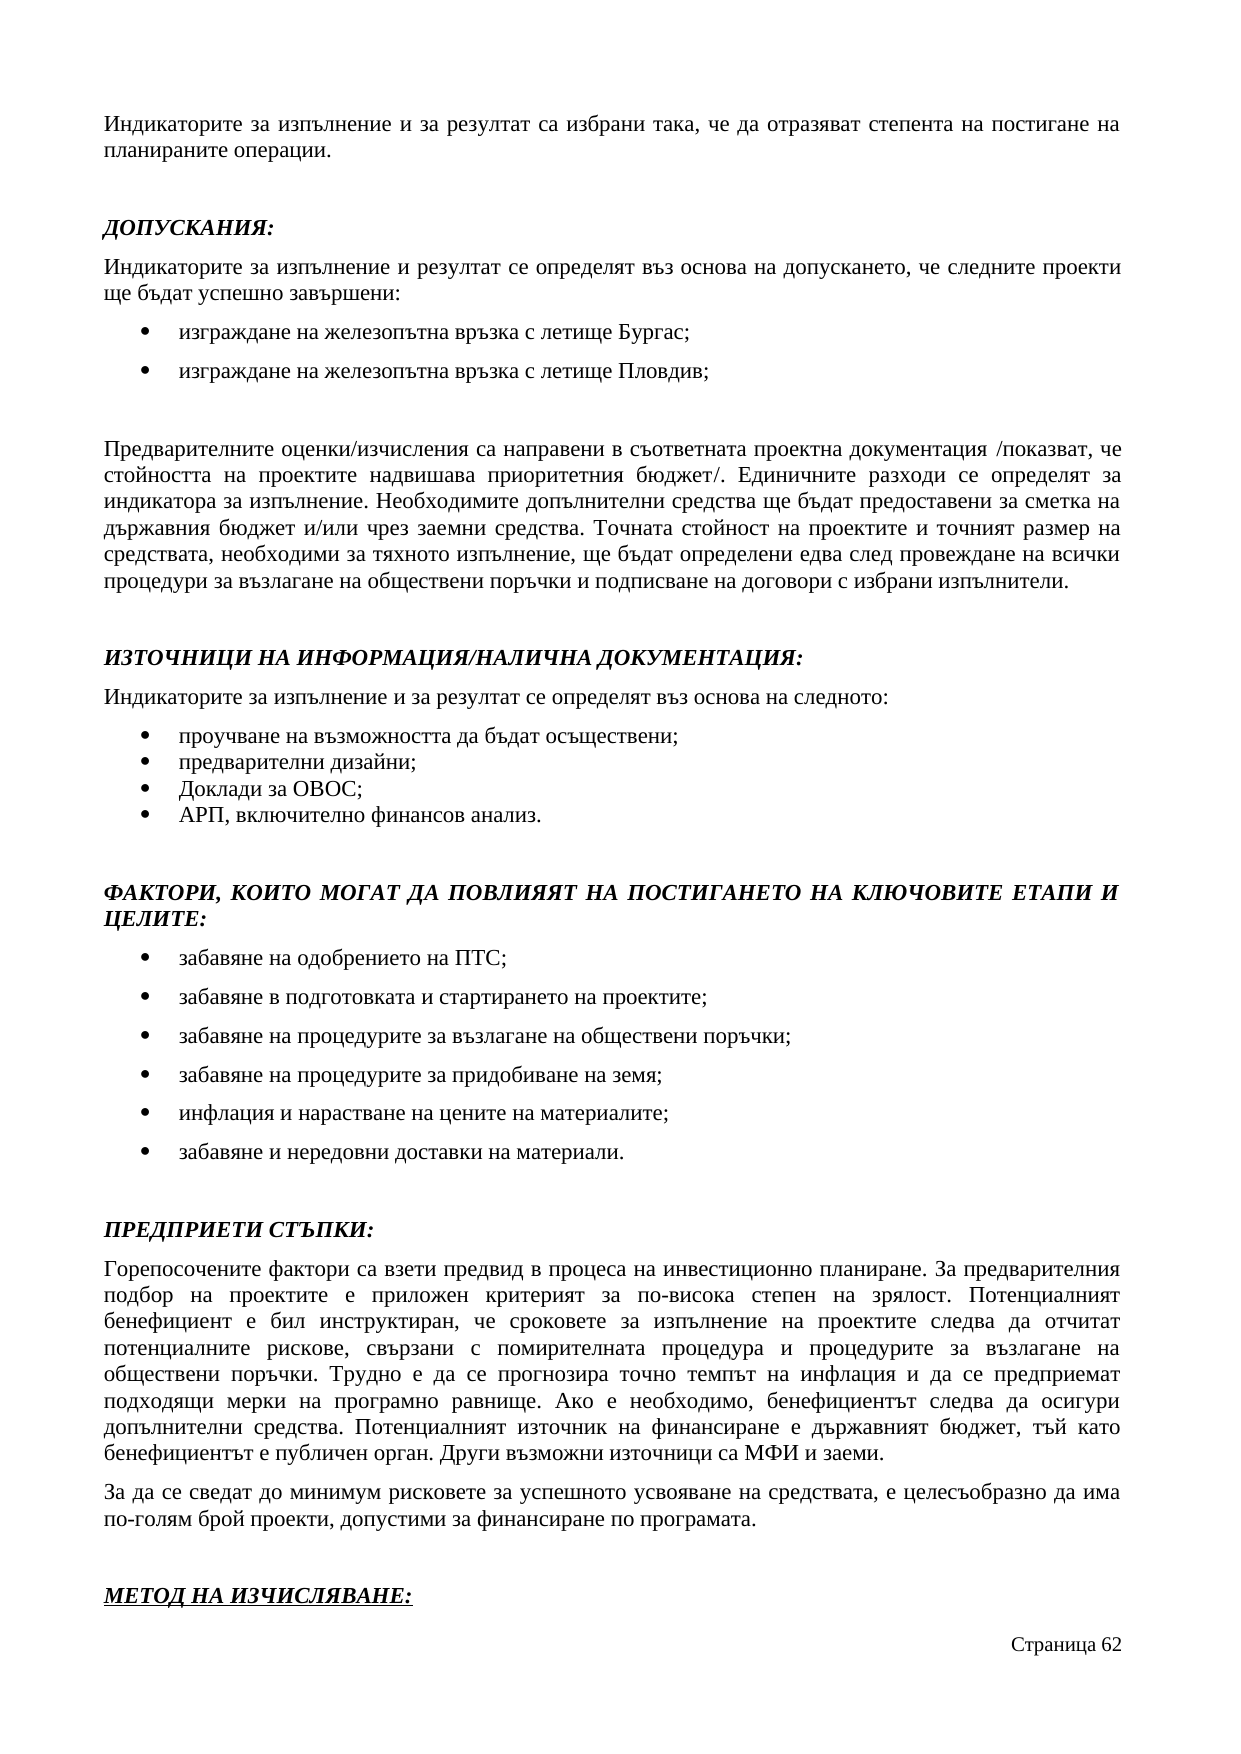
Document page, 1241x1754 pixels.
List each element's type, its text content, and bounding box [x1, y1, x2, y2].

list изграждане на железопътна връзка с летище Бургас; [141, 318, 1122, 345]
list инфлация и нарастване на цените на материалите; [141, 1099, 1122, 1126]
list изграждане на железопътна връзка с летище Пловдив; [141, 357, 1122, 383]
list проучване на възможността да бъдат осъществени; [141, 722, 1122, 748]
text За да се сведат до минимум рисковете за успешното усвояване на средствата, е целесъобразно да има по-голям брой проекти, допустими за финансиране по програмата. [103, 1478, 1122, 1531]
text Индикаторите за изпълнение и за резултат се определят въз основа на следното: [103, 683, 1122, 709]
list забавяне и нередовни доставки на материали. [141, 1138, 1122, 1165]
text Индикаторите за изпълнение и резултат се определят въз основа на допускането, че следните проекти ще бъдат успешно завършени: [103, 253, 1122, 306]
text Индикаторите за изпълнение и за резултат са избрани така, че да отразяват степента на постигане на планираните операции. [103, 110, 1122, 163]
list забавяне на процедурите за възлагане на обществени поръчки; [141, 1022, 1122, 1048]
list Доклади за ОВОС; [141, 775, 1122, 801]
list забавяне в подготовката и стартирането на проектите; [141, 983, 1122, 1009]
list предварителни дизайни; [141, 748, 1122, 775]
text ФАКТОРИ, КОИТО МОГАТ ДА ПОВЛИЯЯТ НА ПОСТИГАНЕТО НА КЛЮЧОВИТЕ ЕТАПИ И ЦЕЛИТЕ: [103, 879, 1122, 932]
list забавяне на процедурите за придобиване на земя; [141, 1061, 1122, 1087]
list забавяне на одобрението на ПТС; [141, 944, 1122, 970]
text МЕТОД НА ИЗЧИСЛЯВАНЕ: [103, 1582, 1122, 1609]
text ПРЕДПРИЕТИ СТЪПКИ: [103, 1216, 1122, 1242]
text Горепосочените фактори са взети предвид в процеса на инвестиционно планиране. За предварителния подбор на проектите е приложен критерият за по-висока степен на зрялост. Потенциалният бенефициент е бил инструктиран, че сроковете за изпълнение на проектите следва да отчитат потенциалните рискове, свързани с помирителната процедура и процедурите за възлагане на обществени поръчки. Трудно е да се прогнозира точно темпът на инфлация и да се предприемат подходящи мерки на програмно равнище. Ако е необходимо, бенефициентът следва да осигури допълнителни средства. Потенциалният източник на финансиране е държавният бюджет, тъй като бенефициентът е публичен орган. Други възможни източници са МФИ и заеми. [103, 1255, 1122, 1466]
text ИЗТОЧНИЦИ НА ИНФОРМАЦИЯ/НАЛИЧНА ДОКУМЕНТАЦИЯ: [103, 644, 1122, 671]
text ДОПУСКАНИЯ: [103, 214, 1122, 241]
list АРП, включително финансов анализ. [141, 801, 1122, 827]
text Предварителните оценки/изчисления са направени в съответната проектна документация /показват, че стойността на проектите надвишава приоритетния бюджет/. Единичните разходи се определят за индикатора за изпълнение. Необходимите допълнителни средства ще бъдат предоставени за сметка на държавния бюджет и/или чрез заемни средства. Точната стойност на проектите и точният размер на средствата, необходими за тяхното изпълнение, ще бъдат определени едва след провеждане на всички процедури за възлагане на обществени поръчки и подписване на договори с избрани изпълнители. [103, 435, 1122, 593]
